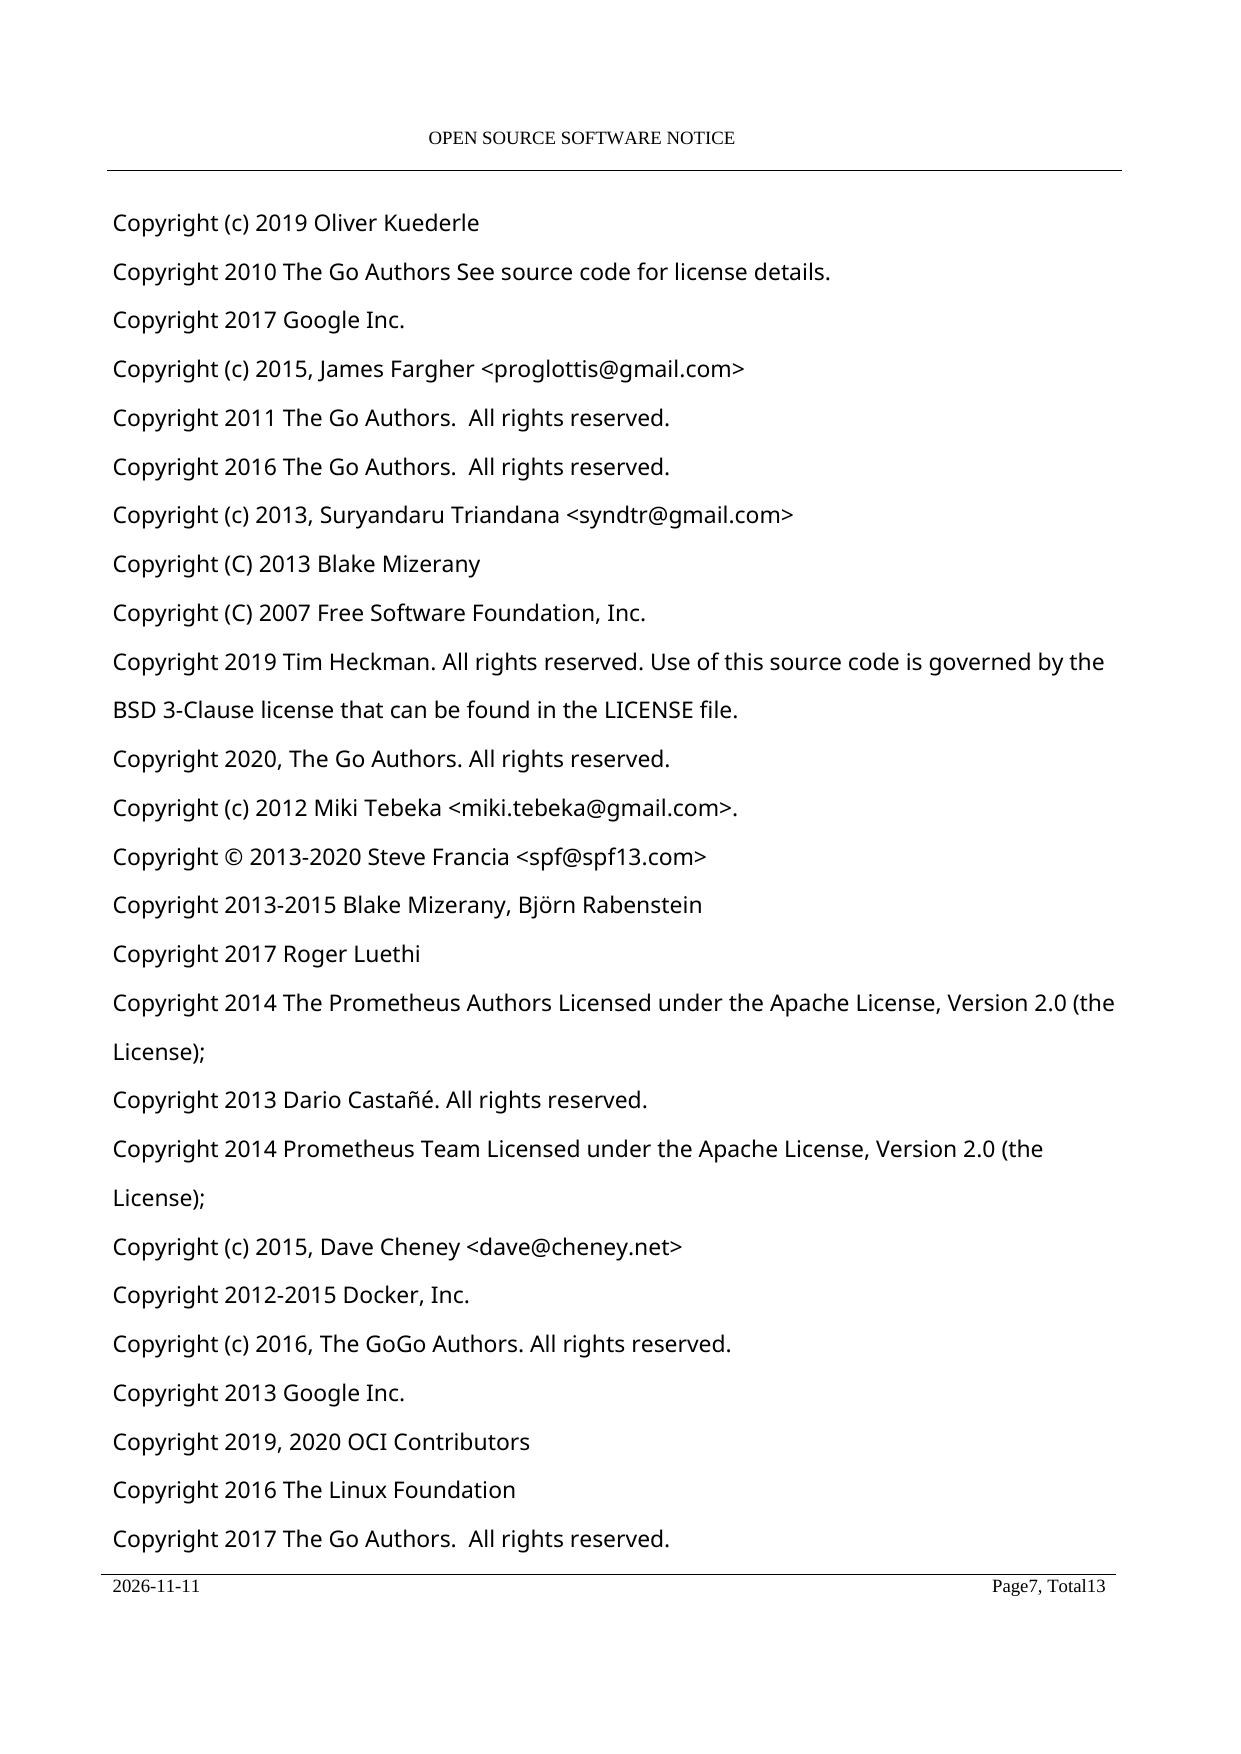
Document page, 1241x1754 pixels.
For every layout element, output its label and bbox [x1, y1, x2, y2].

text [112, 206, 1128, 1555]
